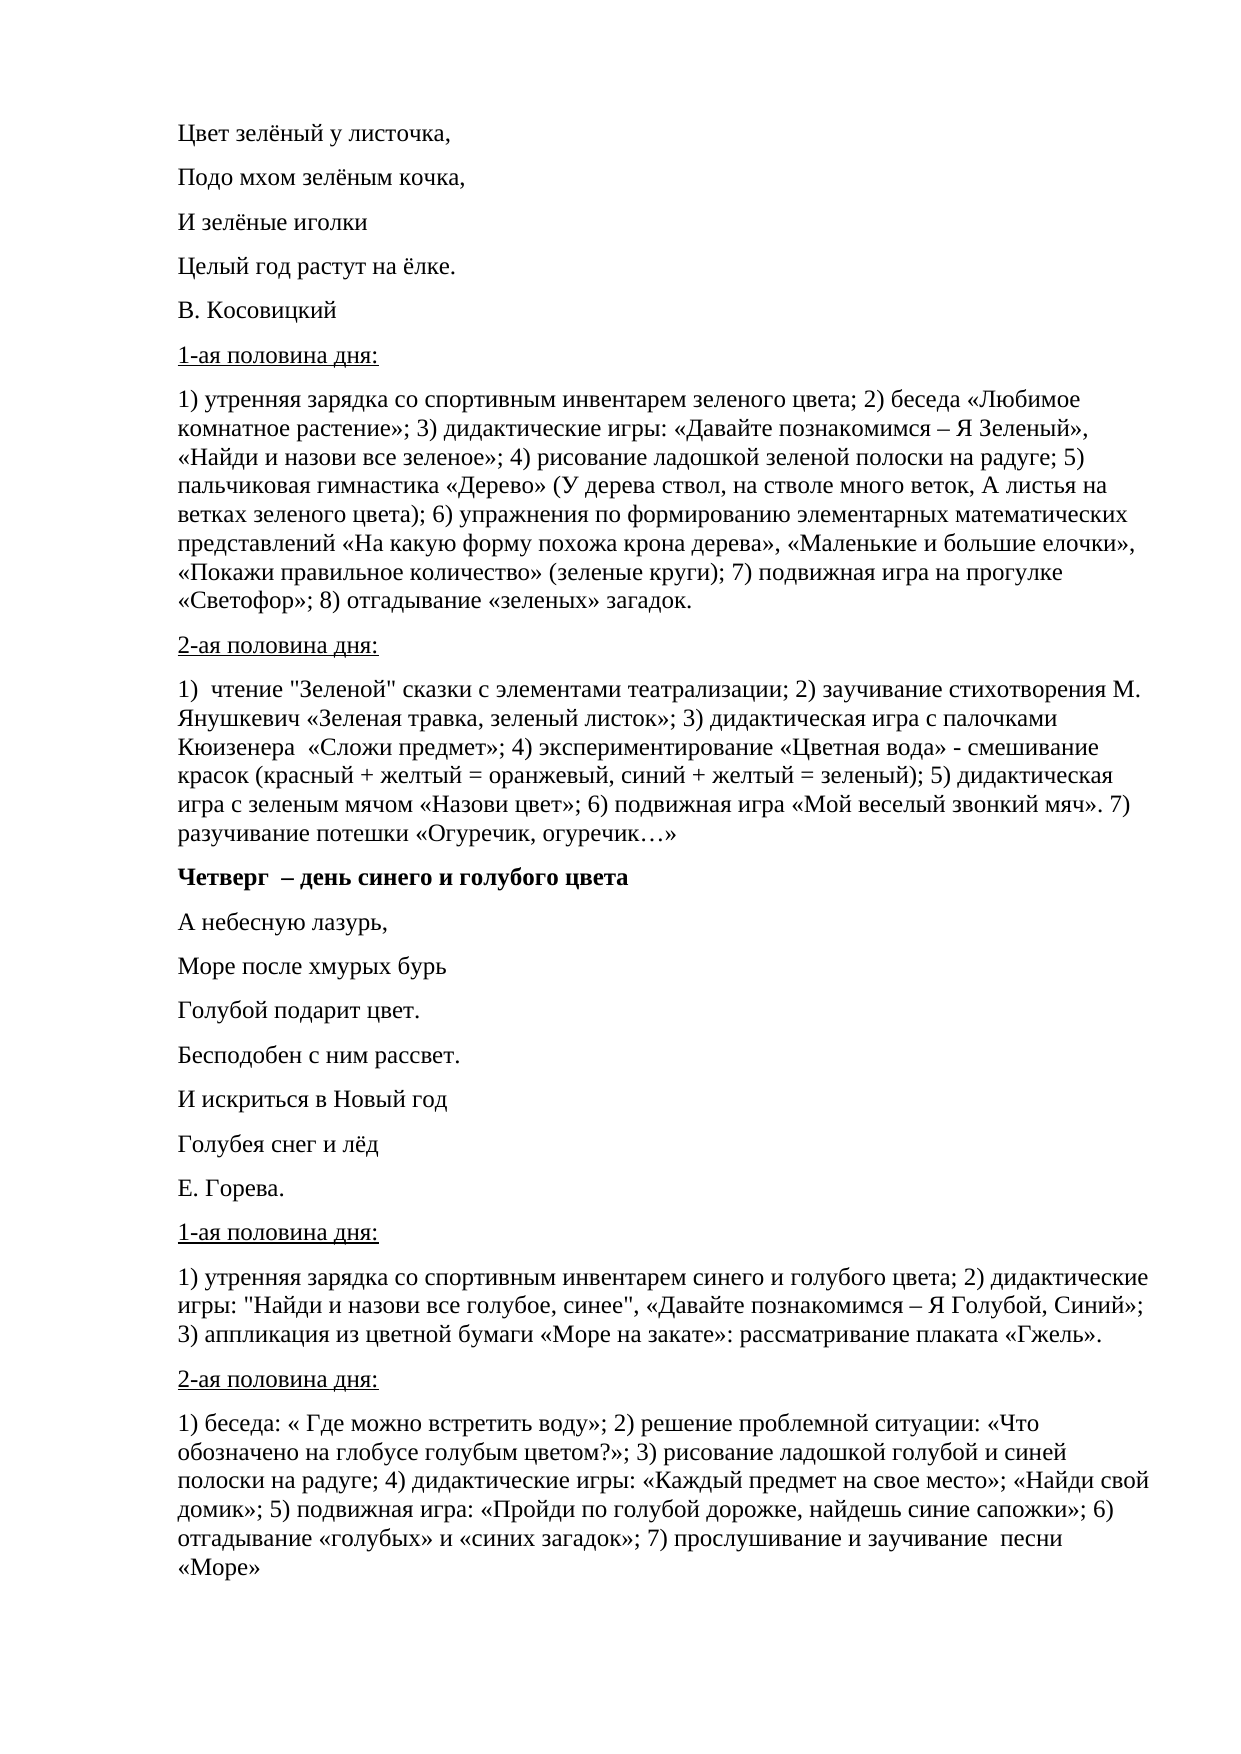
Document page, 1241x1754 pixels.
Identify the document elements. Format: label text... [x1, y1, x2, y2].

text И искриться в Новый год [177, 1084, 1152, 1113]
text 1-ая половина дня: [177, 340, 1152, 369]
text Море после хмурых бурь [177, 951, 1152, 980]
text И зелёные иголки [177, 207, 1152, 236]
text Голубой подарит цвет. [177, 996, 1152, 1024]
text Четверг – день синего и голубого цвета [177, 862, 1152, 891]
text Бесподобен с ним рассвет. [177, 1040, 1152, 1069]
text Голубея снег и лёд [177, 1129, 1152, 1157]
text Цвет зелёный у листочка, [177, 118, 1152, 147]
text 1-ая половина дня: [177, 1217, 1152, 1246]
text 2-ая половина дня: [177, 1364, 1152, 1392]
text 1) утренняя зарядка со спортивным инвентарем зеленого цвета; 2) беседа «Любимое комнатное растение»; 3) дидактические игры: «Давайте познакомимся – Я Зеленый», «Найди и назови все зеленое»; 4) рисование ладошкой зеленой полоски на радуге; 5) пальчиковая гимнастика «Дерево» (У дерева ствол, на стволе много веток, А листья на ветках зеленого цвета); 6) упражнения по формированию элементарных математических представлений «На какую форму похожа крона дерева», «Маленькие и большие елочки», «Покажи правильное количество» (зеленые круги); 7) подвижная игра на прогулке «Светофор»; 8) отгадывание «зеленых» загадок. [177, 384, 1152, 614]
text 2-ая половина дня: [177, 630, 1152, 659]
text 1) чтение "Зеленой" сказки с элементами театрализации; 2) заучивание стихотворения М. Янушкевич «Зеленая травка, зеленый листок»; 3) дидактическая игра с палочками Кюизенера «Сложи предмет»; 4) экспериментирование «Цветная вода» - смешивание красок (красный + желтый = оранжевый, синий + желтый = зеленый); 5) дидактическая игра с зеленым мячом «Назови цвет»; 6) подвижная игра «Мой веселый звонкий мяч». 7) разучивание потешки «Огуречик, огуречик…» [177, 674, 1152, 847]
text Подо мхом зелёным кочка, [177, 162, 1152, 191]
text Е. Горева. [177, 1173, 1152, 1202]
text 1) беседа: « Где можно встретить воду»; 2) решение проблемной ситуации: «Что обозначено на глобусе голубым цветом?»; 3) рисование ладошкой голубой и синей полоски на радуге; 4) дидактические игры: «Каждый предмет на свое место»; «Найди свой домик»; 5) подвижная игра: «Пройди по голубой дорожке, найдешь синие сапожки»; 6) отгадывание «голубых» и «синих загадок»; 7) прослушивание и заучивание песни «Море» [177, 1408, 1152, 1581]
text В. Косовицкий [177, 296, 1152, 324]
text А небесную лазурь, [177, 907, 1152, 936]
text Целый год растут на ёлке. [177, 251, 1152, 280]
text 1) утренняя зарядка со спортивным инвентарем синего и голубого цвета; 2) дидактические игры: "Найди и назови все голубое, синее", «Давайте познакомимся – Я Голубой, Синий»; 3) аппликация из цветной бумаги «Море на закате»: рассматривание плаката «Гжель». [177, 1262, 1152, 1348]
